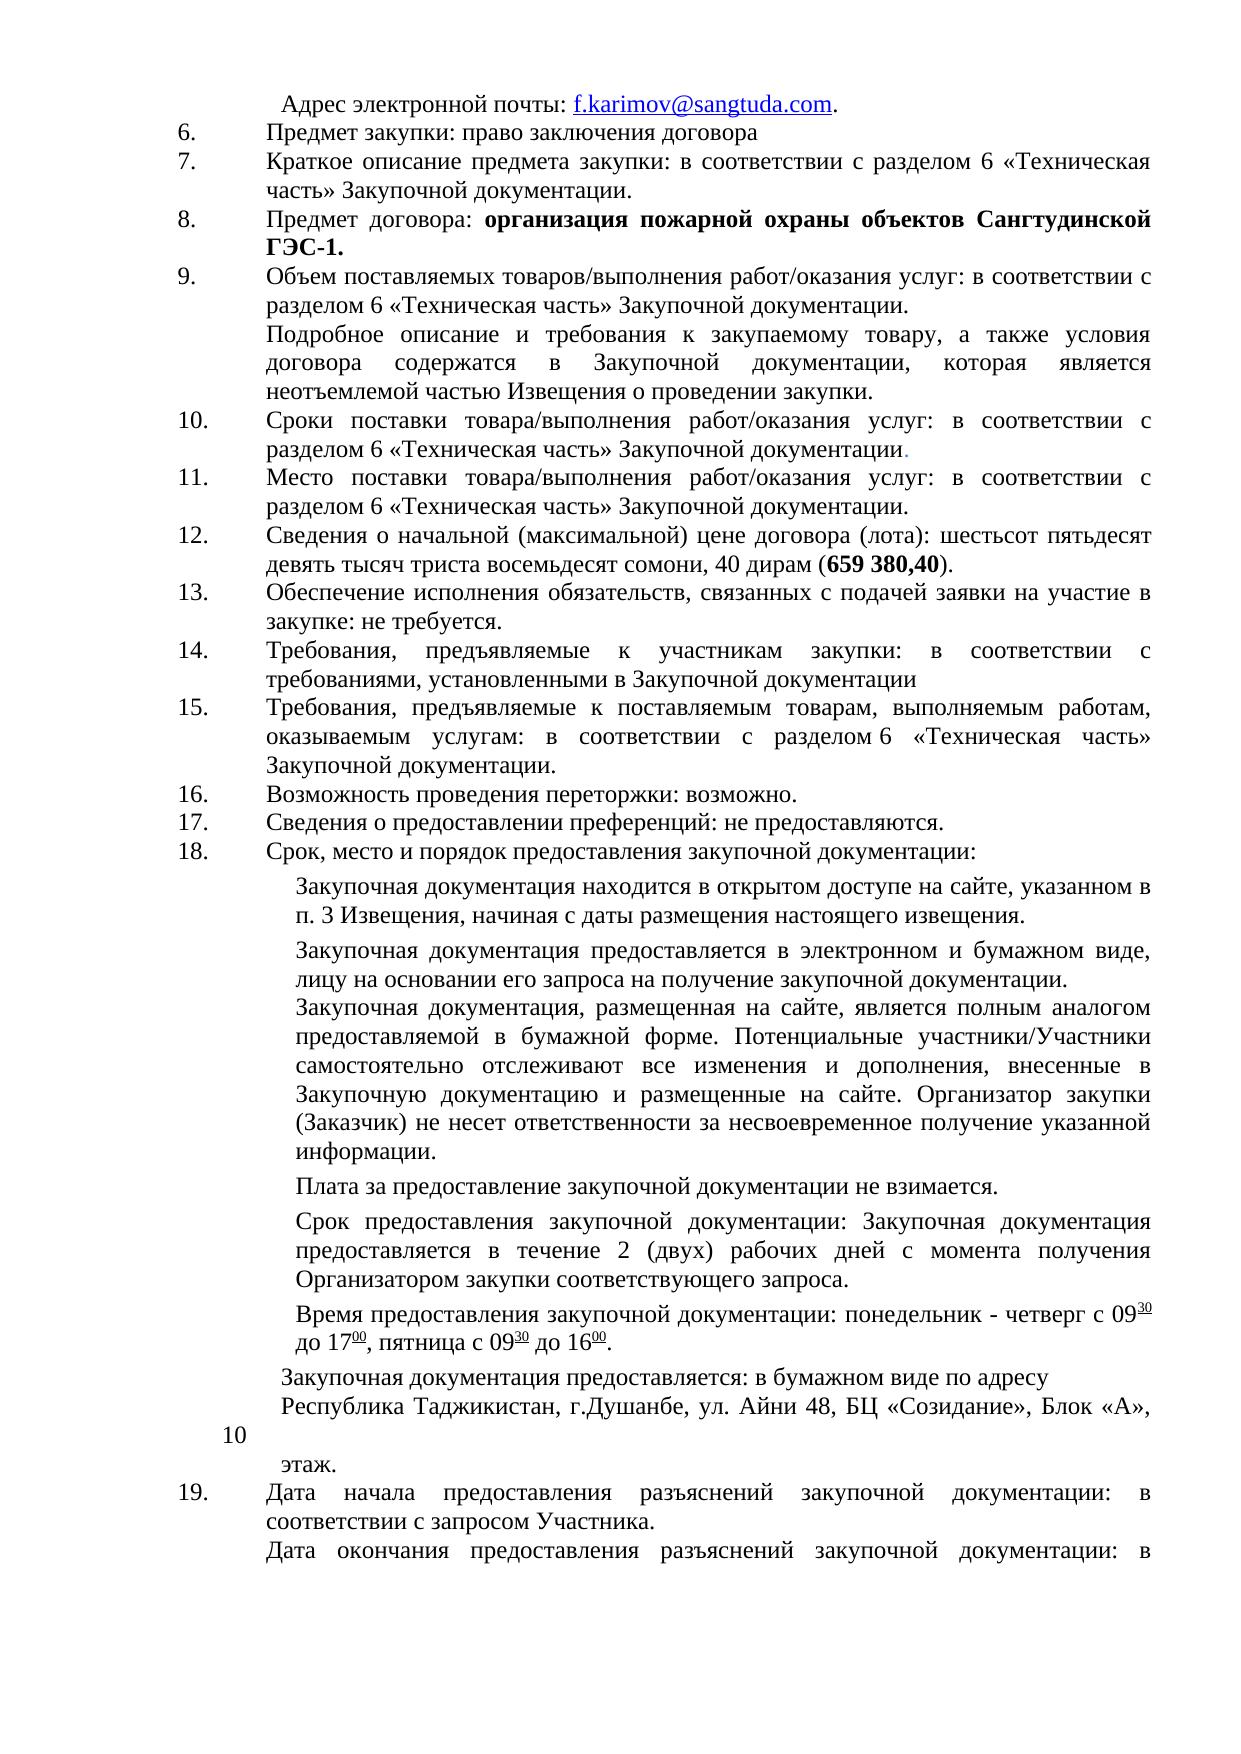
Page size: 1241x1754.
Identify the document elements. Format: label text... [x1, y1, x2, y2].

text Закупочная документация предоставляется в электронном и бумажном виде, лицу на основании его запроса на получение закупочной документации. [295, 935, 1152, 992]
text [266, 1535, 1152, 1564]
text Плата за предоставление закупочной документации не взимается. [295, 1171, 1152, 1200]
list Требования, предъявляемые к поставляемым товарам, выполняемым работам, оказываемым услугам: в соответствии с разделом 6 «Техническая часть» Закупочной документации. [177, 692, 1152, 779]
text Время предоставления закупочной документации: понедельник - четверг с 0930 до 1700, пятница с 0930 до 1600. [295, 1299, 1152, 1356]
list Срок, место и порядок предоставления закупочной документации: [177, 836, 1152, 865]
text этаж. [222, 1449, 1152, 1477]
list Требования, предъявляемые к участникам закупки: в соответствии с требованиями, установленными в Закупочной документации [177, 635, 1152, 692]
list Объем поставляемых товаров/выполнения работ/оказания услуг: в соответствии с разделом 6 «Техническая часть» Закупочной документации. [177, 261, 1152, 319]
list Предмет договора: организация пожарной охраны объектов Сангтудинской ГЭС-1. [177, 204, 1152, 261]
text Подробное описание и требования к закупаемому товару, а также условия договора содержатся в Закупочной документации, которая является неотъемлемой частью Извещения о проведении закупки. [266, 319, 1152, 405]
list Дата начала предоставления разъяснений закупочной документации: в соответствии с запросом Участника. [177, 1477, 1152, 1535]
text Закупочная документация, размещенная на сайте, является полным аналогом предоставляемой в бумажной форме. Потенциальные участники/Участники самостоятельно отслеживают все изменения и дополнения, внесенные в Закупочную документацию и размещенные на сайте. Организатор закупки (Заказчик) не несет ответственности за несвоевременное получение указанной информации. [295, 992, 1152, 1165]
list Сведения о начальной (максимальной) цене договора (лота): шестьсот пятьдесят девять тысяч триста восемьдесят сомони, 40 дирам (659 380,40). [177, 520, 1152, 577]
list Место поставки товара/выполнения работ/оказания услуг: в соответствии с разделом 6 «Техническая часть» Закупочной документации. [177, 462, 1152, 520]
text Закупочная документация находится в открытом доступе на сайте, указанном в п. 3 Извещения, начиная с даты размещения настоящего извещения. [295, 871, 1152, 929]
list Предмет закупки: право заключения договора [177, 117, 1152, 146]
text Срок предоставления закупочной документации: Закупочная документация предоставляется в течение 2 (двух) рабочих дней с момента получения Организатором закупки соответствующего запроса. [295, 1206, 1152, 1292]
list Возможность проведения переторжки: возможно. [177, 779, 1152, 807]
list Обеспечение исполнения обязательств, связанных с подачей заявки на участие в закупке: не требуется. [177, 577, 1152, 635]
list Краткое описание предмета закупки: в соответствии с разделом 6 «Техническая часть» Закупочной документации. [177, 146, 1152, 204]
text Адрес электронной почты: f.karimov@sangtuda.com. [222, 89, 1152, 117]
list Сроки поставки товара/выполнения работ/оказания услуг: в соответствии с разделом 6 «Техническая часть» Закупочной документации. [177, 405, 1152, 462]
text Закупочная документация предоставляется: в бумажном виде по адресу [222, 1362, 1152, 1391]
text Республика Таджикистан, г.Душанбе, ул. Айни 48, БЦ «Созидание», Блок «А», 10 [222, 1391, 1152, 1449]
list Сведения о предоставлении преференций: не предоставляются. [177, 807, 1152, 836]
